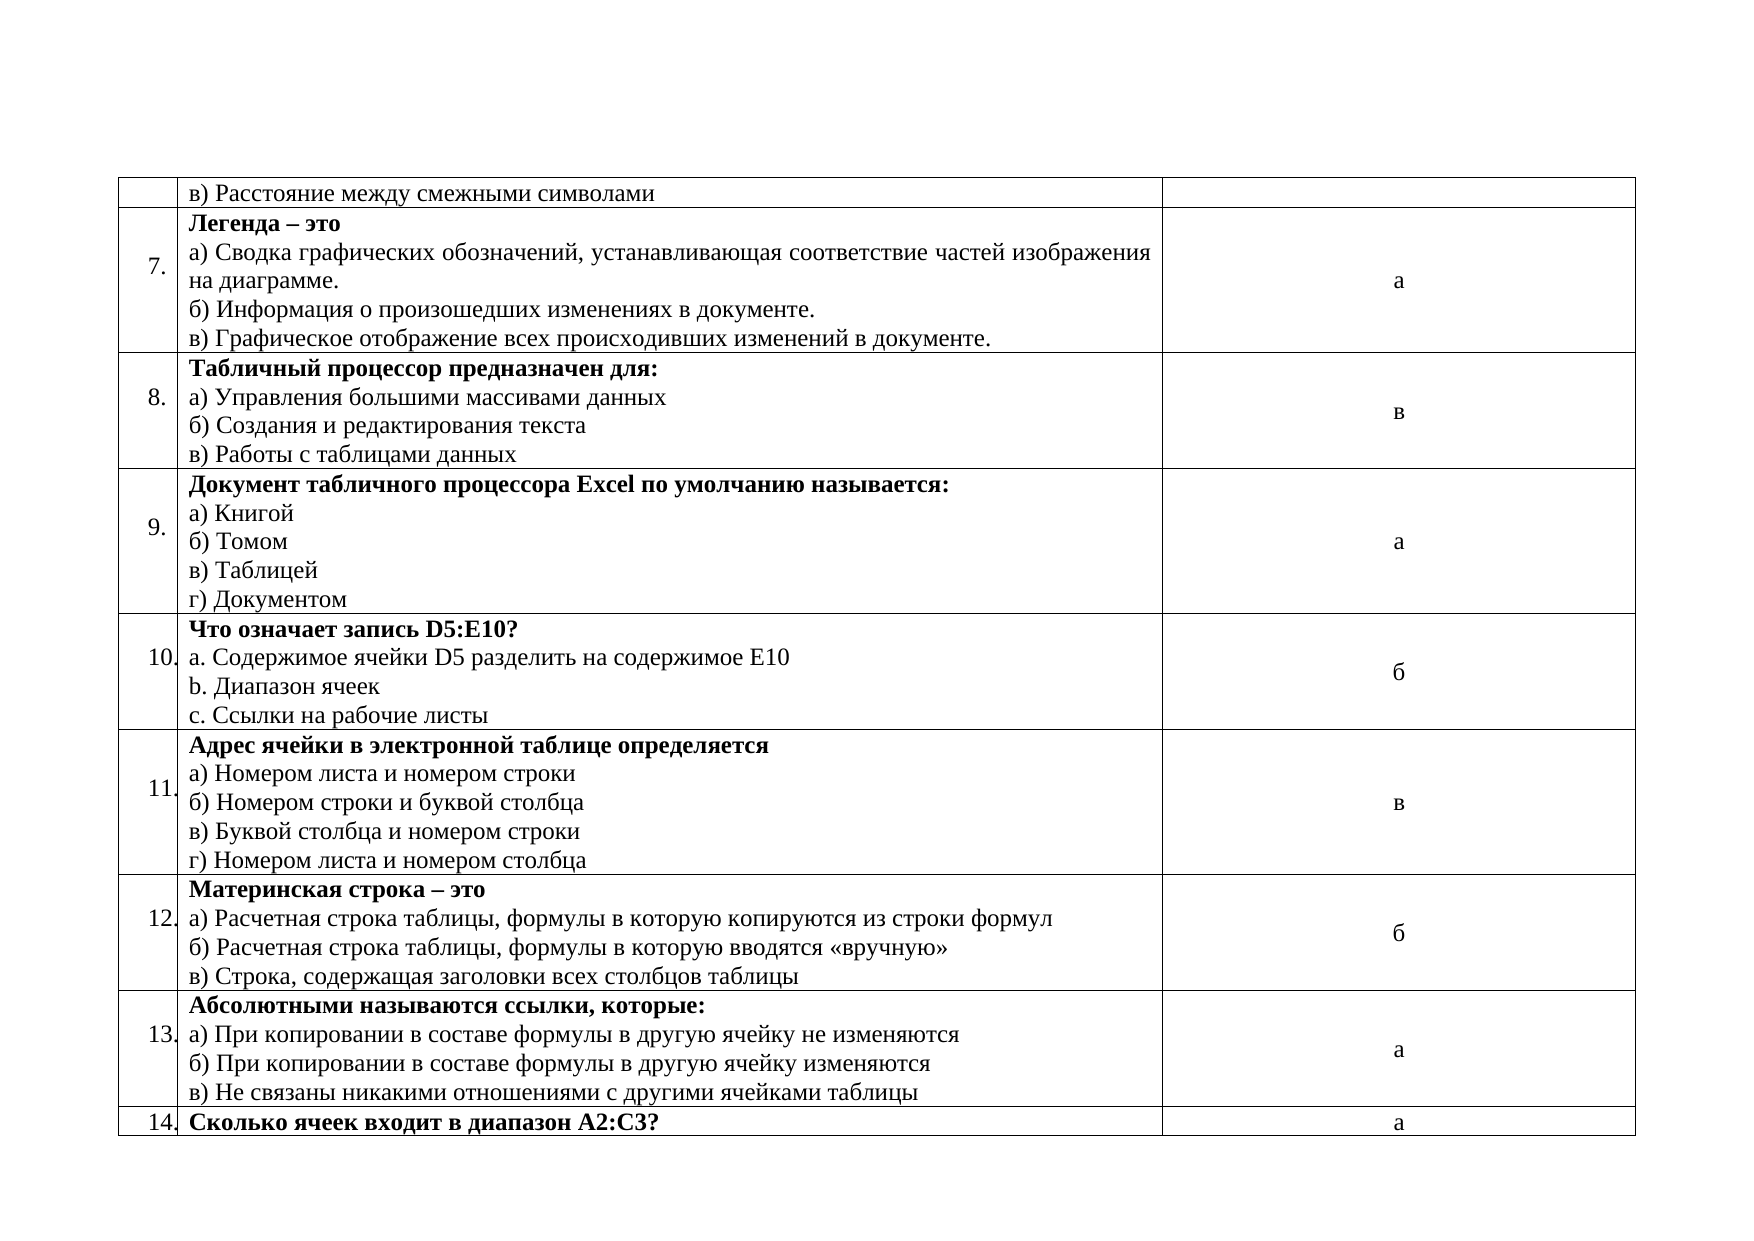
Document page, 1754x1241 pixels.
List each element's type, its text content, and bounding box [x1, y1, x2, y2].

table_cell б [1163, 875, 1635, 989]
table_cell Адрес ячейки в электронной таблице определяется a) Номером листа и номером строки б) Номером строки и буквой столбца в) Буквой столбца и номером строки г) Номером листа и номером столбца [178, 730, 1162, 873]
table_cell [119, 1107, 177, 1135]
table_cell [119, 469, 177, 613]
table_cell [119, 991, 177, 1106]
table_cell Абсолютными называются ссылки, которые: a) При копировании в составе формулы в другую ячейку не изменяются б) При копировании в составе формулы в другую ячейку изменяются в) Не связаны никакими отношениями с другими ячейками таблицы [178, 991, 1162, 1106]
table_cell [119, 353, 177, 468]
table_cell [119, 208, 177, 352]
table_cell а [1163, 178, 1635, 207]
table_cell Что означает запись D5:E10? a. Содержимое ячейки D5 разделить на содержимое E10 b. Диапазон ячеек c. Ссылки на рабочие листы [178, 614, 1162, 729]
table_cell [119, 178, 177, 207]
table_cell Материнская строка – это a) Расчетная строка таблицы, формулы в которую копируются из строки формул б) Расчетная строка таблицы, формулы в которую вводятся «вручную» в) Строка, содержащая заголовки всех столбцов таблицы [178, 875, 1162, 989]
table_cell Легенда – это a) Сводка графических обозначений, устанавливающая соответствие частей изображения на диаграмме. б) Информация о произошедших изменениях в документе. в) Графическое отображение всех происходивших изменений в документе. [178, 208, 1162, 352]
table_cell а [1163, 1107, 1635, 1135]
table_cell а [1163, 991, 1635, 1106]
table_cell [119, 614, 177, 729]
table_cell Документ табличного процессора Excel по умолчанию называется: a) Книгой б) Томом в) Таблицей г) Документом [178, 469, 1162, 613]
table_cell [178, 178, 1162, 207]
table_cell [178, 1107, 1162, 1135]
table_cell а [1163, 208, 1635, 352]
table_cell а [1163, 469, 1635, 613]
table_cell [119, 730, 177, 873]
table_cell в [1163, 353, 1635, 468]
table_cell [119, 875, 177, 989]
table_cell б [1163, 614, 1635, 729]
table_cell Табличный процессор предназначен для: a) Управления большими массивами данных б) Создания и редактирования текста в) Работы с таблицами данных [178, 353, 1162, 468]
table_cell в [1163, 730, 1635, 873]
